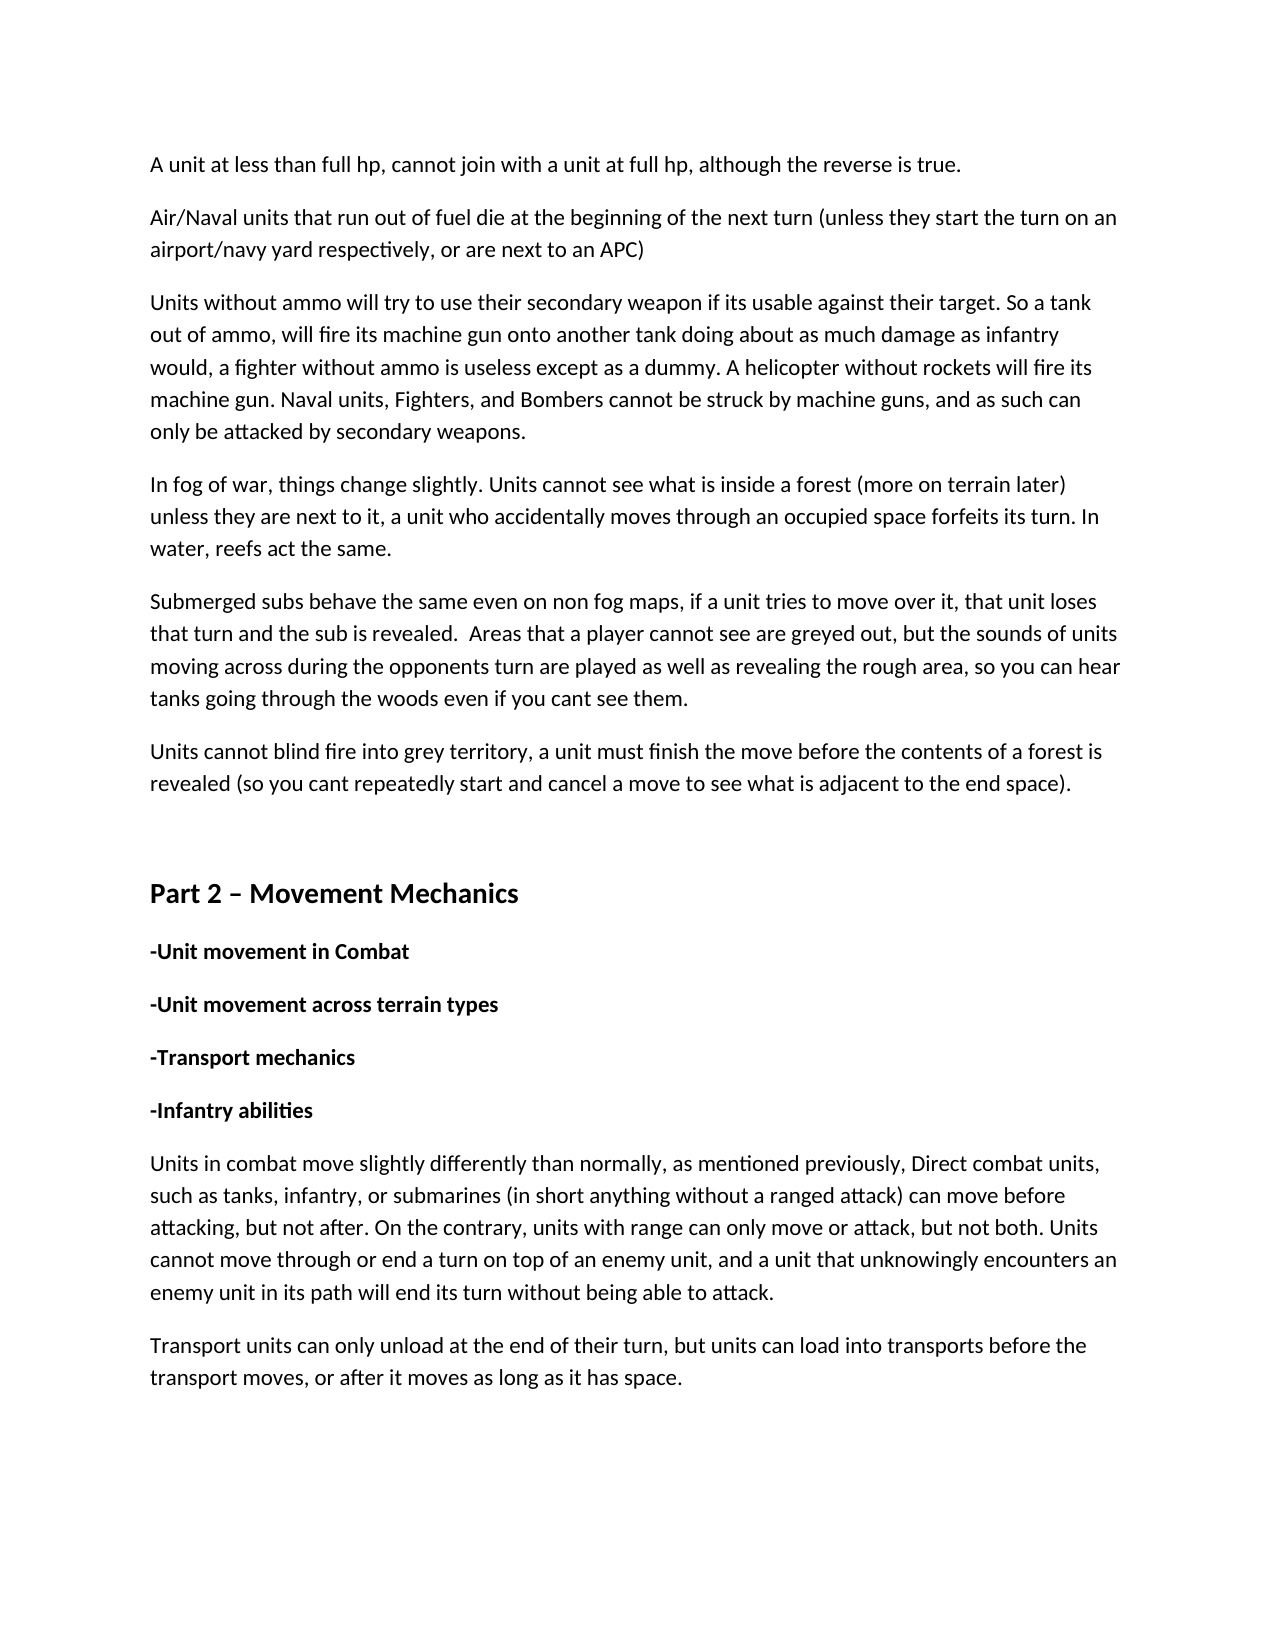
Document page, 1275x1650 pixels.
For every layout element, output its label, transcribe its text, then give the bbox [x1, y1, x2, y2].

text Units without ammo will try to use their secondary weapon if its usable against their target. So a tank out of ammo, will fire its machine gun onto another tank doing about as much damage as infantry would, a fighter without ammo is useless except as a dummy. A helicopter without rockets will fire its machine gun. Naval units, Fighters, and Bombers cannot be struck by machine guns, and as such can only be attacked by secondary weapons. [150, 288, 1125, 445]
text -Unit movement across terrain types [150, 990, 1125, 1018]
text -Infantry abilities [150, 1096, 1125, 1124]
text A unit at less than full hp, cannot join with a unit at full hp, although the reverse is true. [150, 150, 1125, 178]
text Air/Naval units that run out of fuel die at the beginning of the next turn (unless they start the turn on an airport/navy yard respectively, or are next to an APC) [150, 203, 1125, 263]
text In fog of war, things change slightly. Units cannot see what is inside a forest (more on terrain later) unless they are next to it, a unit who accidentally moves through an occupied space forfeits its turn. In water, reefs act the same. [150, 470, 1125, 562]
text Submerged subs behave the same even on non fog maps, if a unit tries to move over it, that unit loses that turn and the sub is revealed. Areas that a player cannot see are greyed out, but the sounds of units moving across during the opponents turn are played as well as revealing the rough area, so you can hear tanks going through the woods even if you cant see them. [150, 587, 1125, 712]
text Transport units can only unload at the end of their turn, but units can load into transports before the transport moves, or after it moves as long as it has space. [150, 1331, 1125, 1391]
text -Unit movement in Combat [150, 937, 1125, 965]
text -Transport mechanics [150, 1043, 1125, 1071]
text Part 2 – Movement Mechanics [150, 875, 1125, 911]
text Units cannot blind fire into grey territory, a unit must finish the move before the contents of a forest is revealed (so you cant repeatedly start and cancel a move to see what is adjacent to the end space). [150, 737, 1125, 797]
text Units in combat move slightly differently than normally, as mentioned previously, Direct combat units, such as tanks, infantry, or submarines (in short anything without a ranged attack) can move before attacking, but not after. On the contrary, units with range can only move or attack, but not both. Units cannot move through or end a turn on top of an enemy unit, and a unit that unknowingly encounters an enemy unit in its path will end its turn without being able to attack. [150, 1149, 1125, 1306]
